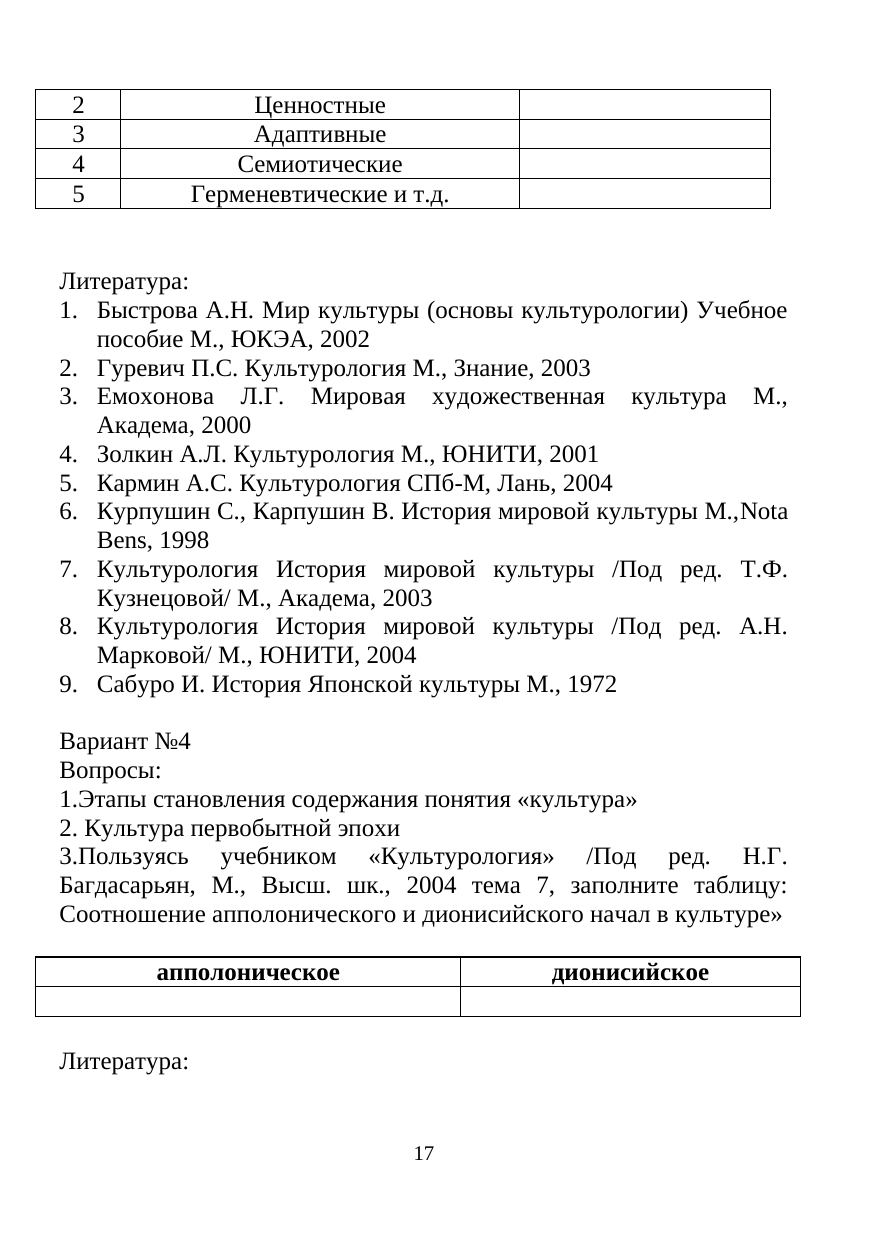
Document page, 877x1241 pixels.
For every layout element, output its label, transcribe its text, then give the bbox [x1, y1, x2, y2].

text Вопросы: [59, 755, 788, 784]
table_cell 5 [36, 179, 120, 208]
list Сабуро И. История Японской культуры М., 1972 [59, 669, 788, 698]
table_cell 2 [36, 90, 120, 118]
list Культурология История мировой культуры /Под ред. А.Н. Марковой/ М., ЮНИТИ, 2004 [59, 611, 788, 669]
list Кармин А.С. Культурология СПб-М, Лань, 2004 [59, 468, 788, 496]
table_cell Семиотические [121, 149, 519, 178]
table_cell 3 [36, 120, 120, 148]
table_cell 4 [36, 149, 120, 178]
list Курпушин С., Карпушин В. История мировой культуры М.,Nota Bens, 1998 [59, 496, 788, 554]
list Емохонова Л.Г. Мировая художественная культура М., Академа, 2000 [59, 381, 788, 439]
table_cell [520, 149, 770, 178]
text 2. Культура первобытной эпохи [59, 813, 788, 841]
table_cell [520, 120, 770, 148]
table_header дионисийское [461, 958, 800, 986]
table_cell [461, 987, 800, 1016]
text Литература: [59, 1046, 788, 1074]
table_cell [36, 987, 460, 1016]
table_cell [520, 179, 770, 208]
text 3.Пользуясь учебником «Культурология» /Под ред. Н.Г. Багдасарьян, М., Высш. шк., 2004 тема 7, заполните таблицу: Соотношение апполонического и дионисийского начал в культуре» [59, 841, 788, 928]
table_header апполоническое [36, 958, 460, 986]
text Литература: [59, 266, 788, 295]
table_cell [520, 90, 770, 118]
text Вариант №4 [59, 726, 788, 755]
list Культурология История мировой культуры /Под ред. Т.Ф. Кузнецовой/ М., Академа, 2003 [59, 554, 788, 611]
table_cell Адаптивные [121, 120, 519, 148]
table_cell Герменевтические и т.д. [121, 179, 519, 208]
list Золкин А.Л. Культурология М., ЮНИТИ, 2001 [59, 439, 788, 468]
table_cell Ценностные [121, 90, 519, 118]
text 1.Этапы становления содержания понятия «культура» [59, 784, 788, 813]
list Быстрова А.Н. Мир культуры (основы культурологии) Учебное пособие М., ЮКЭА, 2002 [59, 295, 788, 353]
list Гуревич П.С. Культурология М., Знание, 2003 [59, 353, 788, 381]
